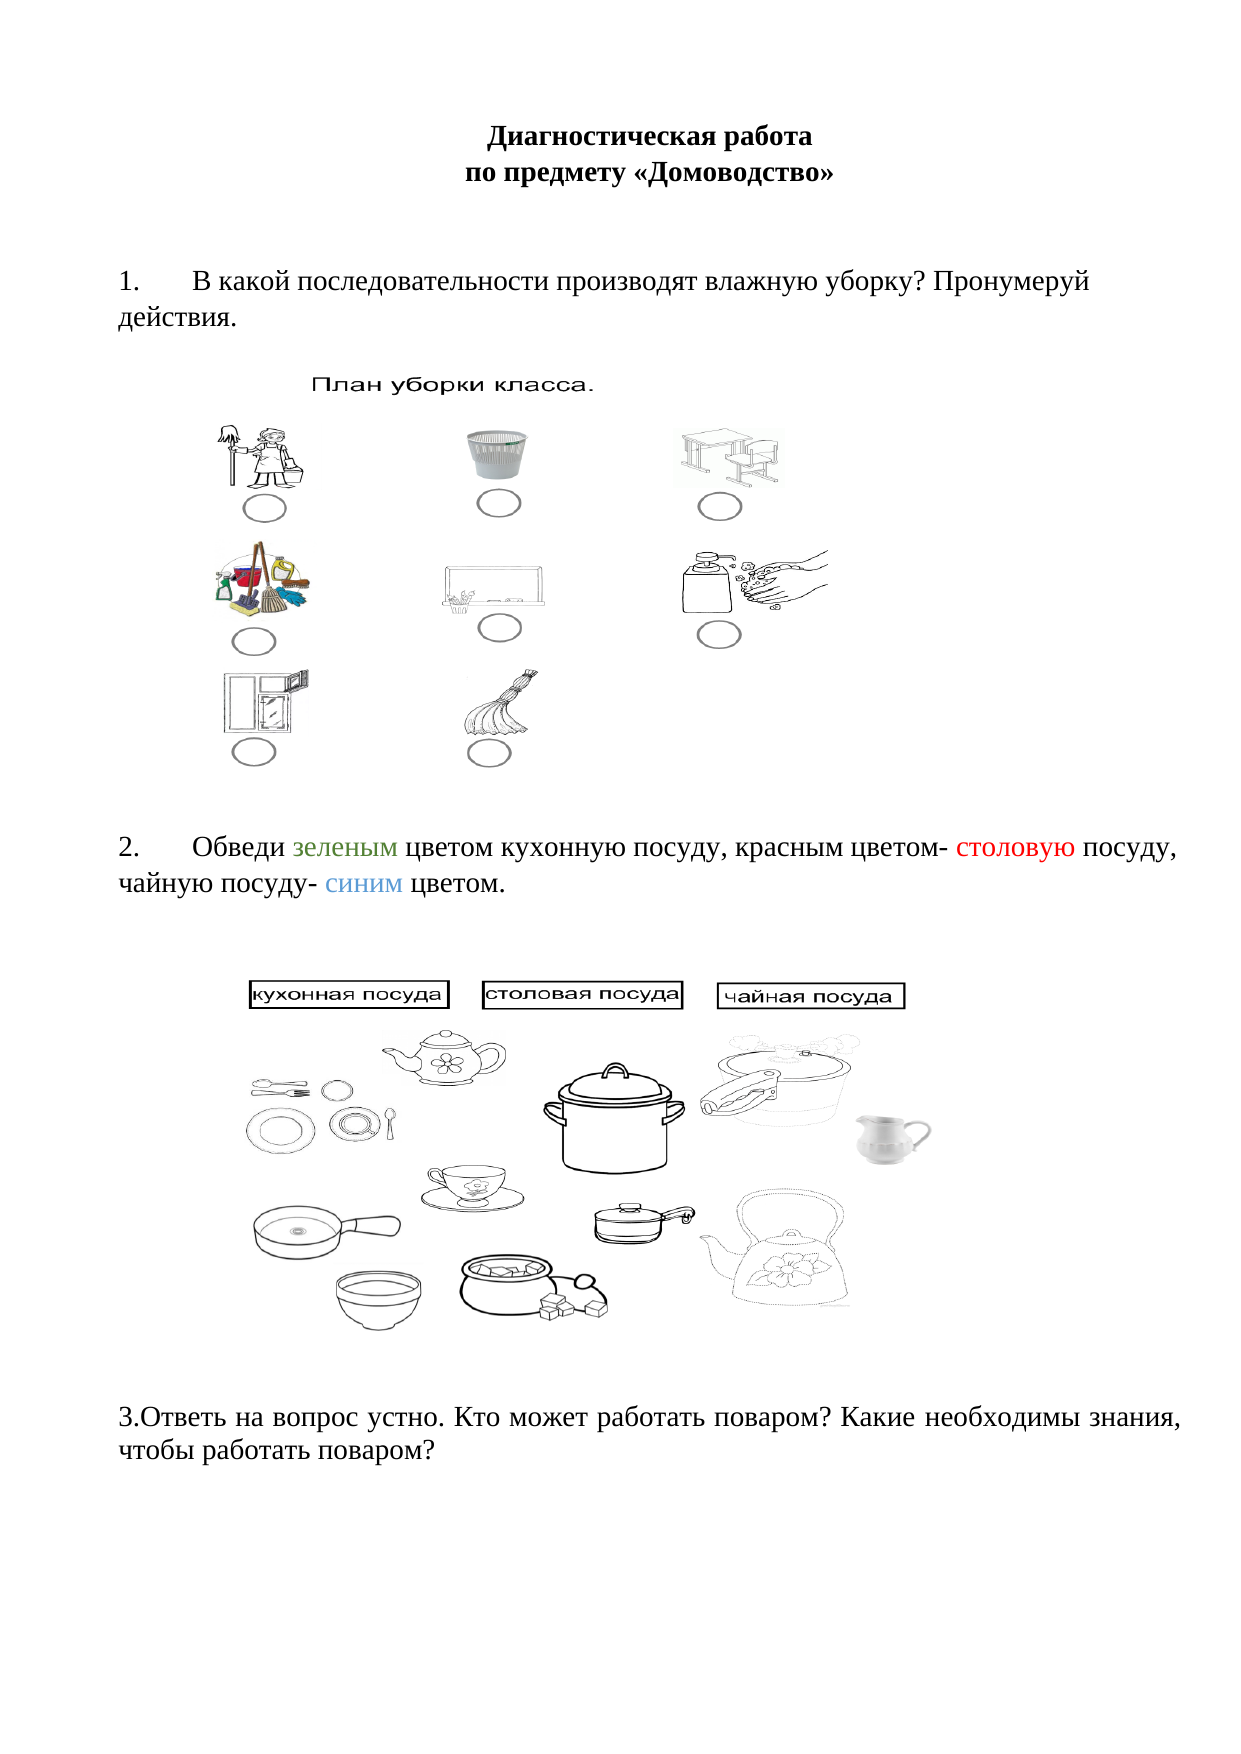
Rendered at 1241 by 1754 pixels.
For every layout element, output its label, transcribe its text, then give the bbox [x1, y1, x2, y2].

list Обведи зеленым цветом кухонную посуду, красным цветом- столовую посуду, чайную посуду- синим цветом. [118, 829, 1181, 899]
list В какой последовательности производят влажную уборку? Пронумеруй действия. [118, 263, 1181, 332]
text по предмету «Домоводство» [118, 154, 1181, 188]
picture [193, 932, 1010, 1373]
picture [185, 347, 838, 773]
text Диагностическая работа [118, 118, 1181, 152]
text 3.Ответь на вопрос устно. Кто может работать поваром? Какие необходимы знания, чтобы работать поваром? [118, 1399, 1181, 1466]
